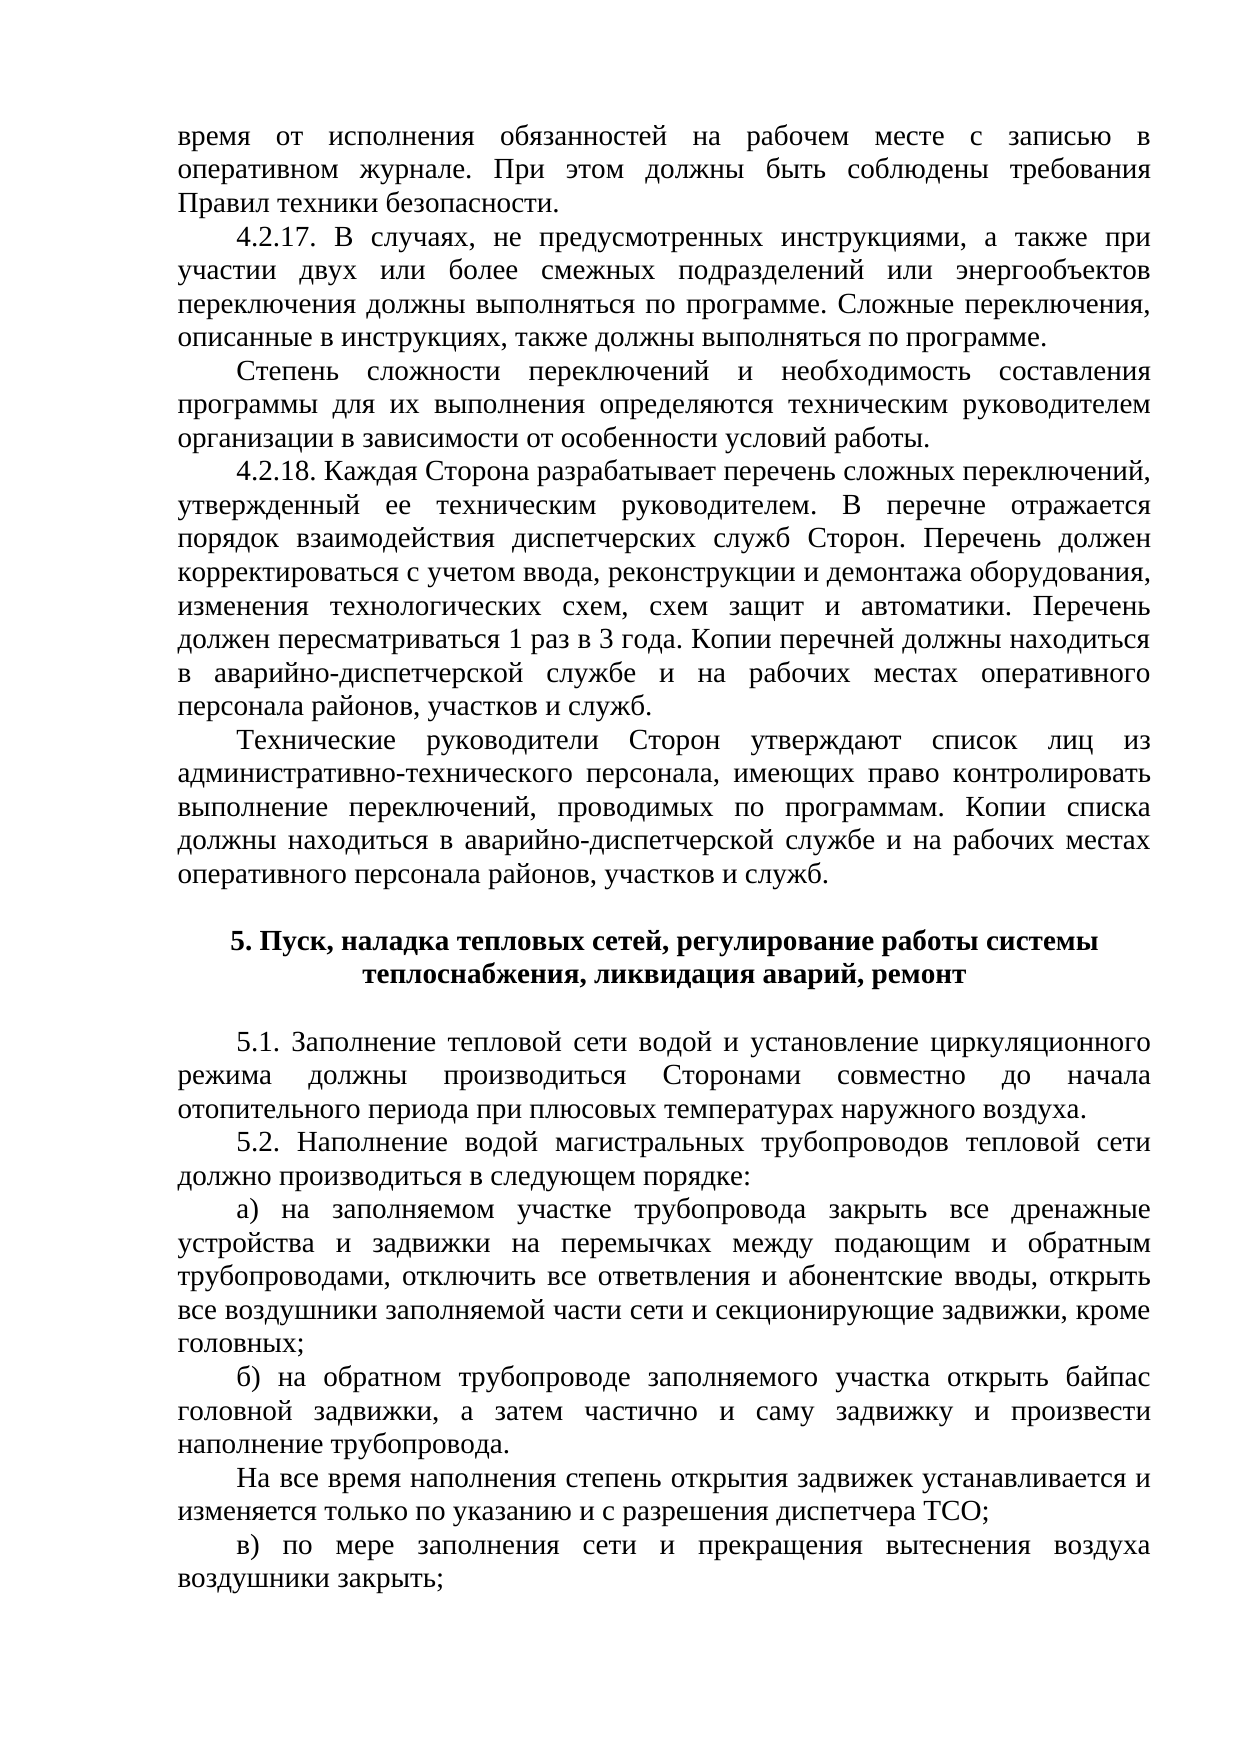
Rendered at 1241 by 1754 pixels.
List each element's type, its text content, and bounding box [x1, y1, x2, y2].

text 5.2. Наполнение водой магистральных трубопроводов тепловой сети должно производиться в следующем порядке: [177, 1124, 1152, 1191]
text в) по мере заполнения сети и прекращения вытеснения воздуха воздушники закрыть; [177, 1527, 1152, 1594]
text Степень сложности переключений и необходимость составления программы для их выполнения определяются техническим руководителем организации в зависимости от особенности условий работы. [177, 353, 1152, 453]
text 5.1. Заполнение тепловой сети водой и установление циркуляционного режима должны производиться Сторонами совместно до начала отопительного периода при плюсовых температурах наружного воздуха. [177, 1024, 1152, 1124]
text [177, 118, 1152, 219]
text 4.2.17. В случаях, не предусмотренных инструкциями, а также при участии двух или более смежных подразделений или энергообъектов переключения должны выполняться по программе. Сложные переключения, описанные в инструкциях, также должны выполняться по программе. [177, 219, 1152, 353]
text 5. Пуск, наладка тепловых сетей, регулирование работы системы теплоснабжения, ликвидация аварий, ремонт [177, 923, 1152, 990]
text б) на обратном трубопроводе заполняемого участка открыть байпас головной задвижки, а затем частично и саму задвижку и произвести наполнение трубопровода. [177, 1359, 1152, 1460]
text Технические руководители Сторон утверждают список лиц из административно-технического персонала, имеющих право контролировать выполнение переключений, проводимых по программам. Копии списка должны находиться в аварийно-диспетчерской службе и на рабочих местах оперативного персонала районов, участков и служб. [177, 722, 1152, 889]
text 4.2.18. Каждая Сторона разрабатывает перечень сложных переключений, утвержденный ее техническим руководителем. В перечне отражается порядок взаимодействия диспетчерских служб Сторон. Перечень должен корректироваться с учетом ввода, реконструкции и демонтажа оборудования, изменения технологических схем, схем защит и автоматики. Перечень должен пересматриваться 1 раз в 3 года. Копии перечней должны находиться в аварийно-диспетчерской службе и на рабочих местах оперативного персонала районов, участков и служб. [177, 453, 1152, 722]
text На все время наполнения степень открытия задвижек устанавливается и изменяется только по указанию и с разрешения диспетчера ТСО; [177, 1460, 1152, 1527]
text а) на заполняемом участке трубопровода закрыть все дренажные устройства и задвижки на перемычках между подающим и обратным трубопроводами, отключить все ответвления и абонентские вводы, открыть все воздушники заполняемой части сети и секционирующие задвижки, кроме головных; [177, 1191, 1152, 1359]
